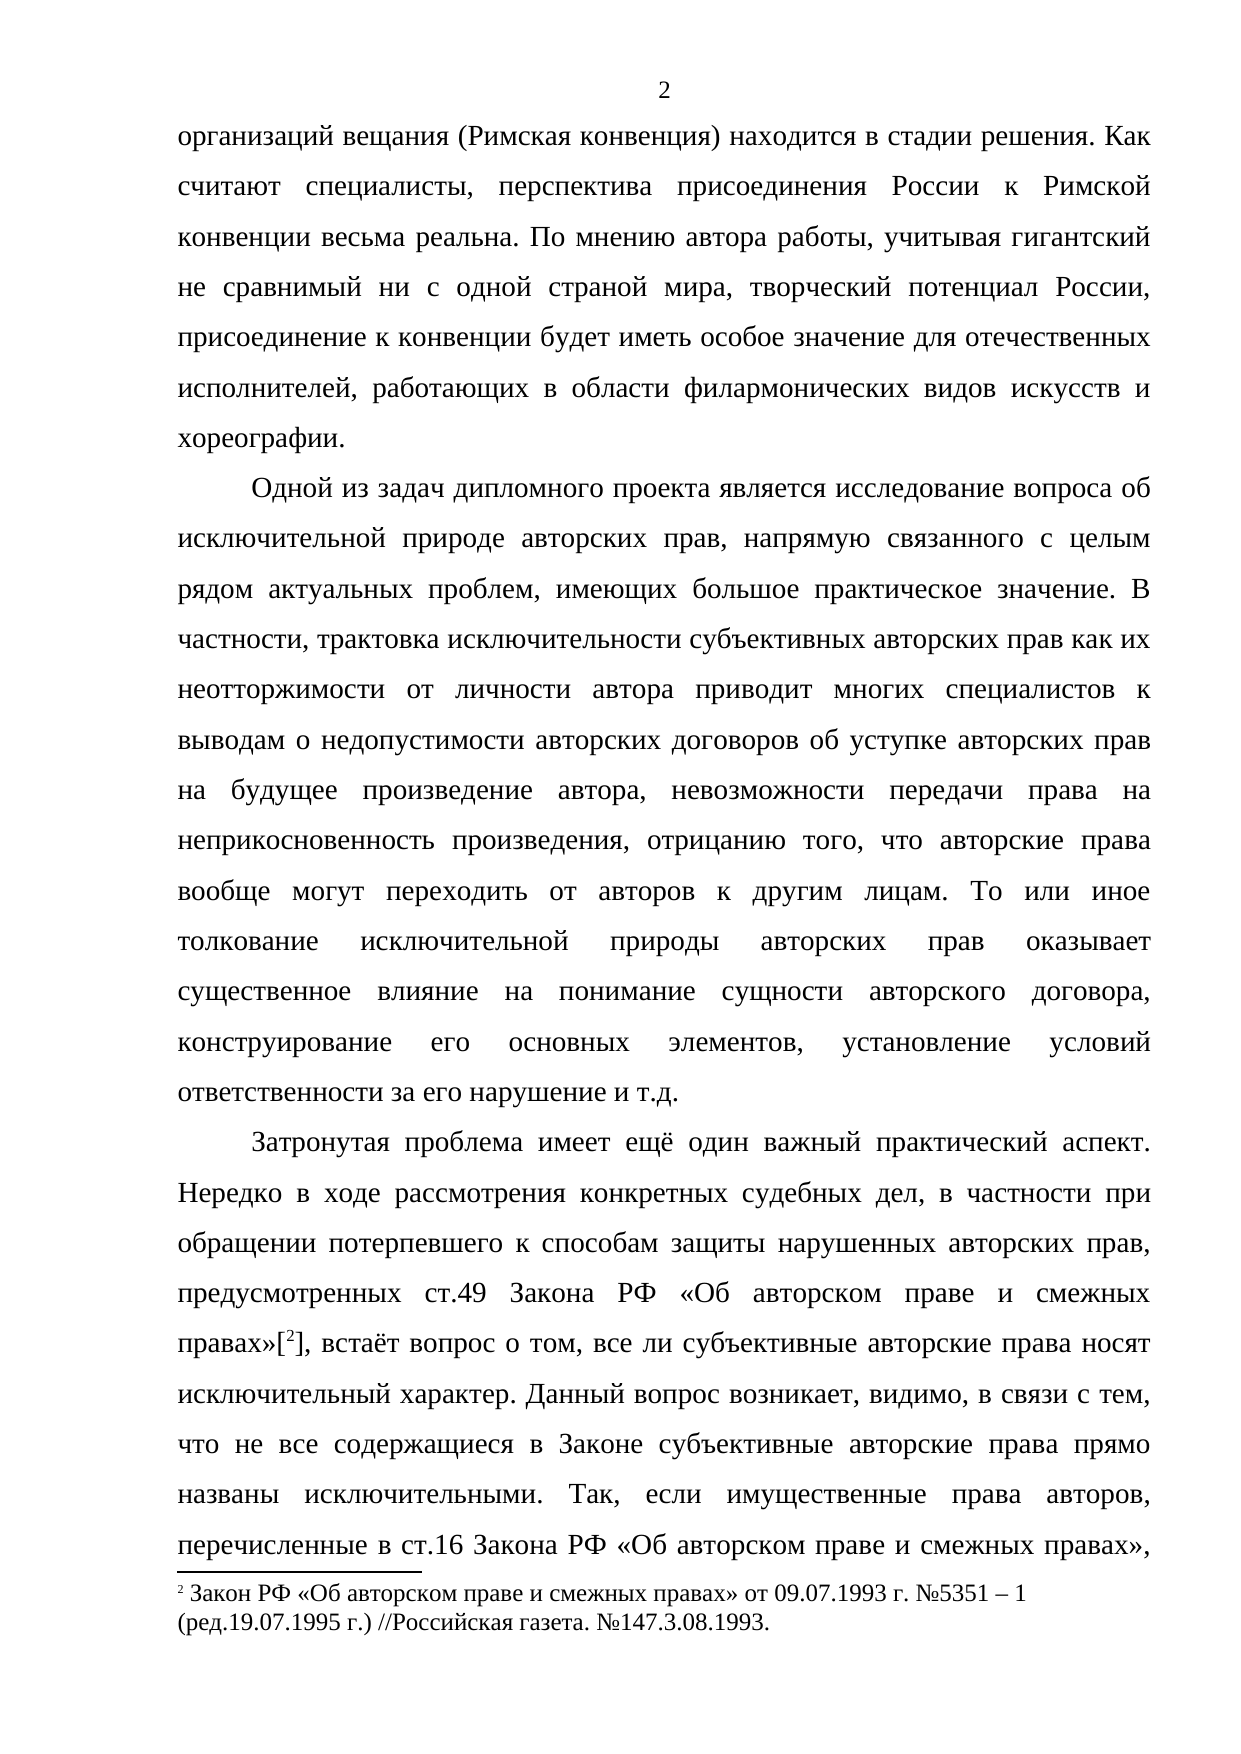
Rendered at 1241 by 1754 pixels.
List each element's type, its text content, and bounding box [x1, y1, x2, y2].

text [177, 1124, 1152, 1560]
text Одной из задач дипломного проекта является исследование вопроса об исключительной природе авторских прав, напрямую связанного с целым рядом актуальных проблем, имеющих большое практическое значение. В частности, трактовка исключительности субъективных авторских прав как их неотторжимости от личности автора приводит многих специалистов к выводам о недопустимости авторских договоров об уступке авторских прав на будущее произведение автора, невозможности передачи права на неприкосновенность произведения, отрицанию того, что авторские права вообще могут переходить от авторов к другим лицам. То или иное толкование исключительной природы авторских прав оказывает существенное влияние на понимание сущности авторского договора, конструирование его основных элементов, установление условий ответственности за его нарушение и т.д. [177, 470, 1152, 1108]
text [177, 118, 1152, 453]
